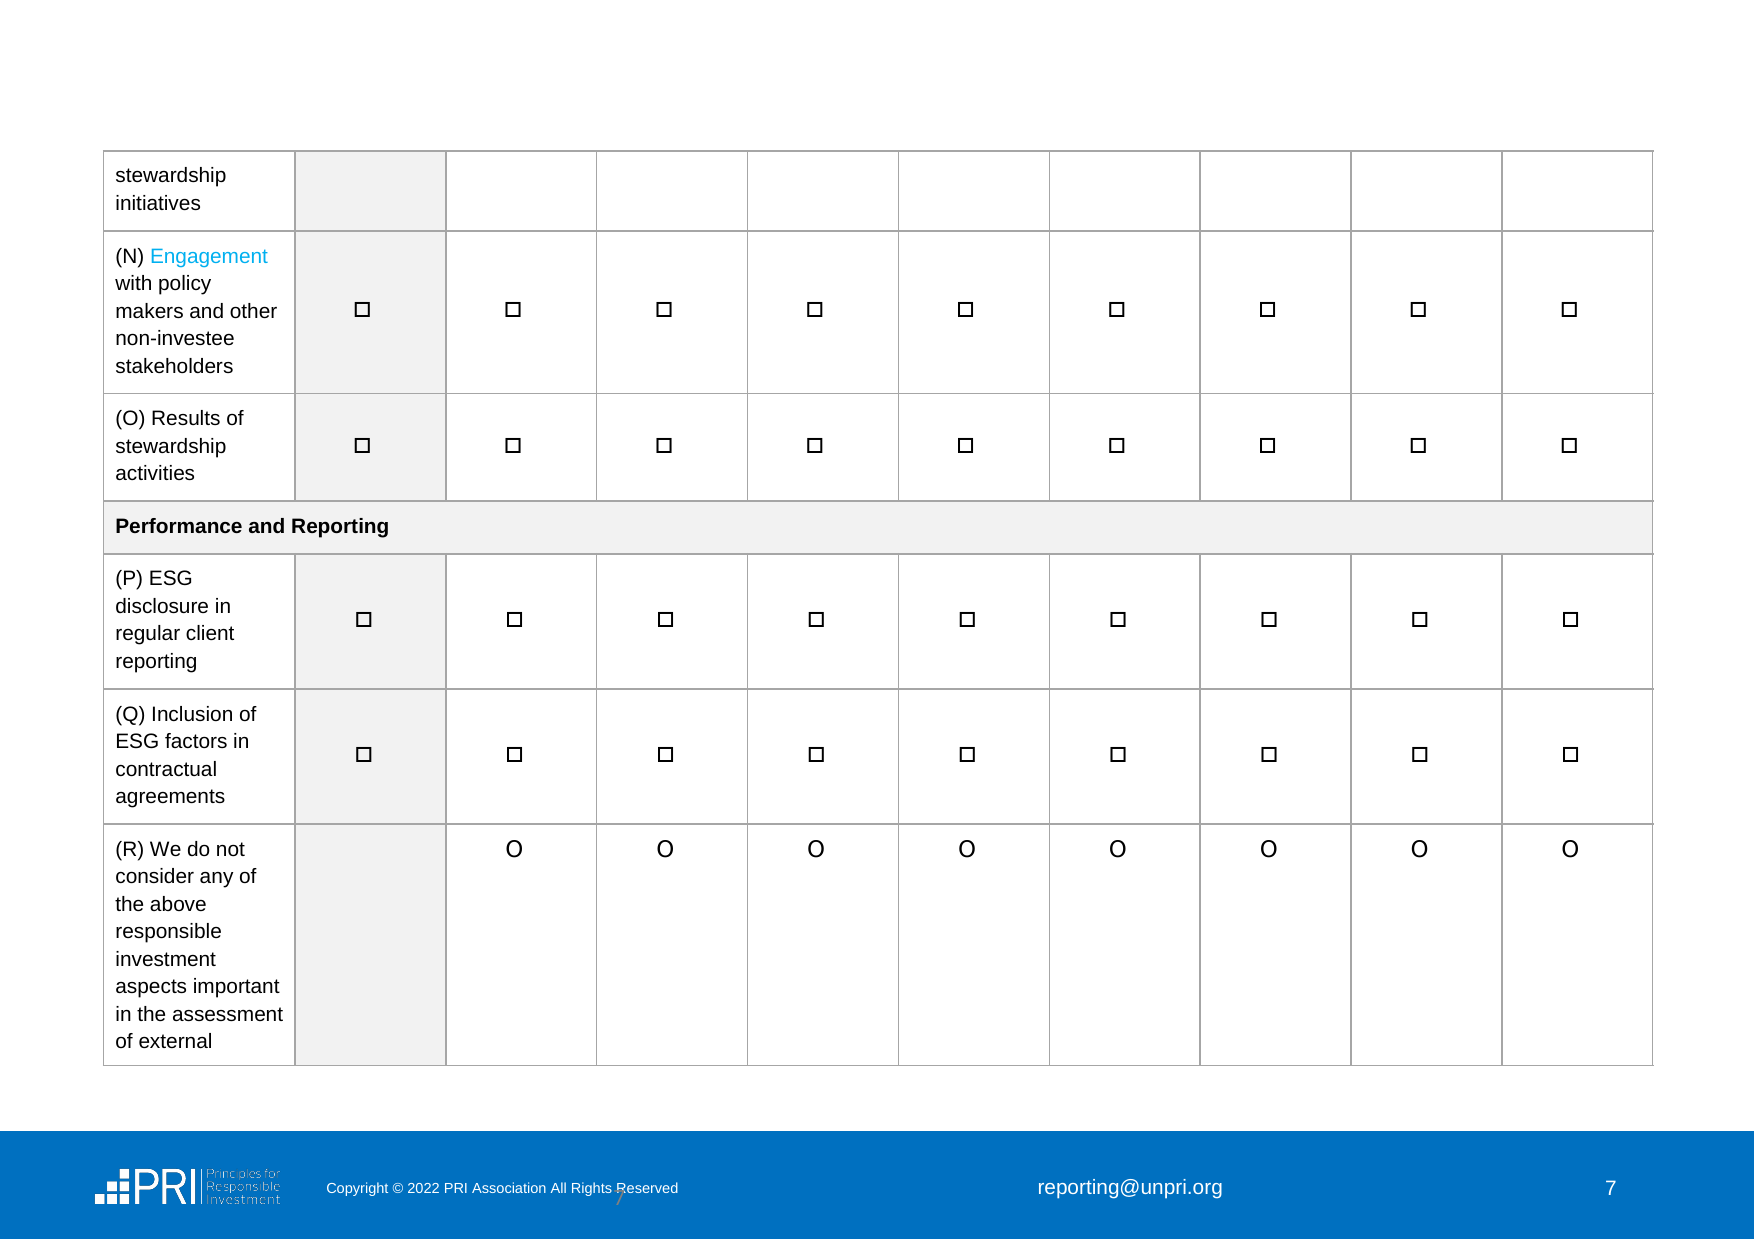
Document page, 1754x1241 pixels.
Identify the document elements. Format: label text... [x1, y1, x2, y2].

table_cell [1503, 152, 1652, 230]
table_cell (O) Results of stewardship activities [104, 394, 294, 500]
picture [92, 1166, 282, 1207]
table_cell [597, 555, 747, 688]
table_cell [748, 825, 898, 1065]
table_cell [296, 825, 445, 1065]
table_cell [1050, 555, 1199, 688]
table_cell [748, 152, 898, 230]
table_cell [597, 690, 747, 823]
table_cell [1201, 394, 1350, 500]
table_cell (Q) Inclusion of ESG factors in contractual agreements [104, 690, 294, 823]
table_cell [1201, 825, 1350, 1065]
table_cell [899, 690, 1049, 823]
table_cell [597, 232, 747, 393]
table_cell [1201, 555, 1350, 688]
table_cell [1050, 690, 1199, 823]
table_cell [1201, 152, 1350, 230]
table_cell [899, 232, 1049, 393]
table_cell [1050, 825, 1199, 1065]
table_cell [104, 825, 294, 1065]
table_cell [447, 232, 596, 393]
table_cell [1352, 152, 1501, 230]
table_cell [899, 825, 1049, 1065]
table_cell [1201, 232, 1350, 393]
table_cell [1503, 825, 1652, 1065]
table_cell [597, 152, 747, 230]
table_cell Performance and Reporting [104, 502, 1652, 553]
table_cell [748, 394, 898, 500]
table_cell [899, 152, 1049, 230]
table_cell [899, 555, 1049, 688]
table_cell [748, 232, 898, 393]
table_cell [748, 555, 898, 688]
table_cell [447, 152, 596, 230]
table_cell [1503, 690, 1652, 823]
table_cell [1503, 232, 1652, 393]
table_cell [899, 394, 1049, 500]
table_cell [296, 152, 445, 230]
table_cell [597, 825, 747, 1065]
table_cell [1050, 152, 1199, 230]
table_cell [1201, 690, 1350, 823]
table_cell [296, 555, 445, 688]
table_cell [104, 152, 294, 230]
table_cell [1352, 825, 1501, 1065]
table_cell (P) ESG disclosure in regular client reporting [104, 555, 294, 688]
table_cell [296, 394, 445, 500]
table_cell [1050, 394, 1199, 500]
table_cell [1352, 232, 1501, 393]
table_cell [447, 690, 596, 823]
table_cell [447, 555, 596, 688]
table_cell [447, 394, 596, 500]
table_cell [296, 232, 445, 393]
table_cell [296, 690, 445, 823]
table_cell [447, 825, 596, 1065]
table_cell [1352, 690, 1501, 823]
table_cell [597, 394, 747, 500]
table_cell [1352, 555, 1501, 688]
table_cell (N) Engagement with policy makers and other non-investee stakeholders [104, 232, 294, 393]
table_cell [1050, 232, 1199, 393]
table_cell [1352, 394, 1501, 500]
table_cell [1503, 555, 1652, 688]
table_cell [1503, 394, 1652, 500]
table_cell [748, 690, 898, 823]
